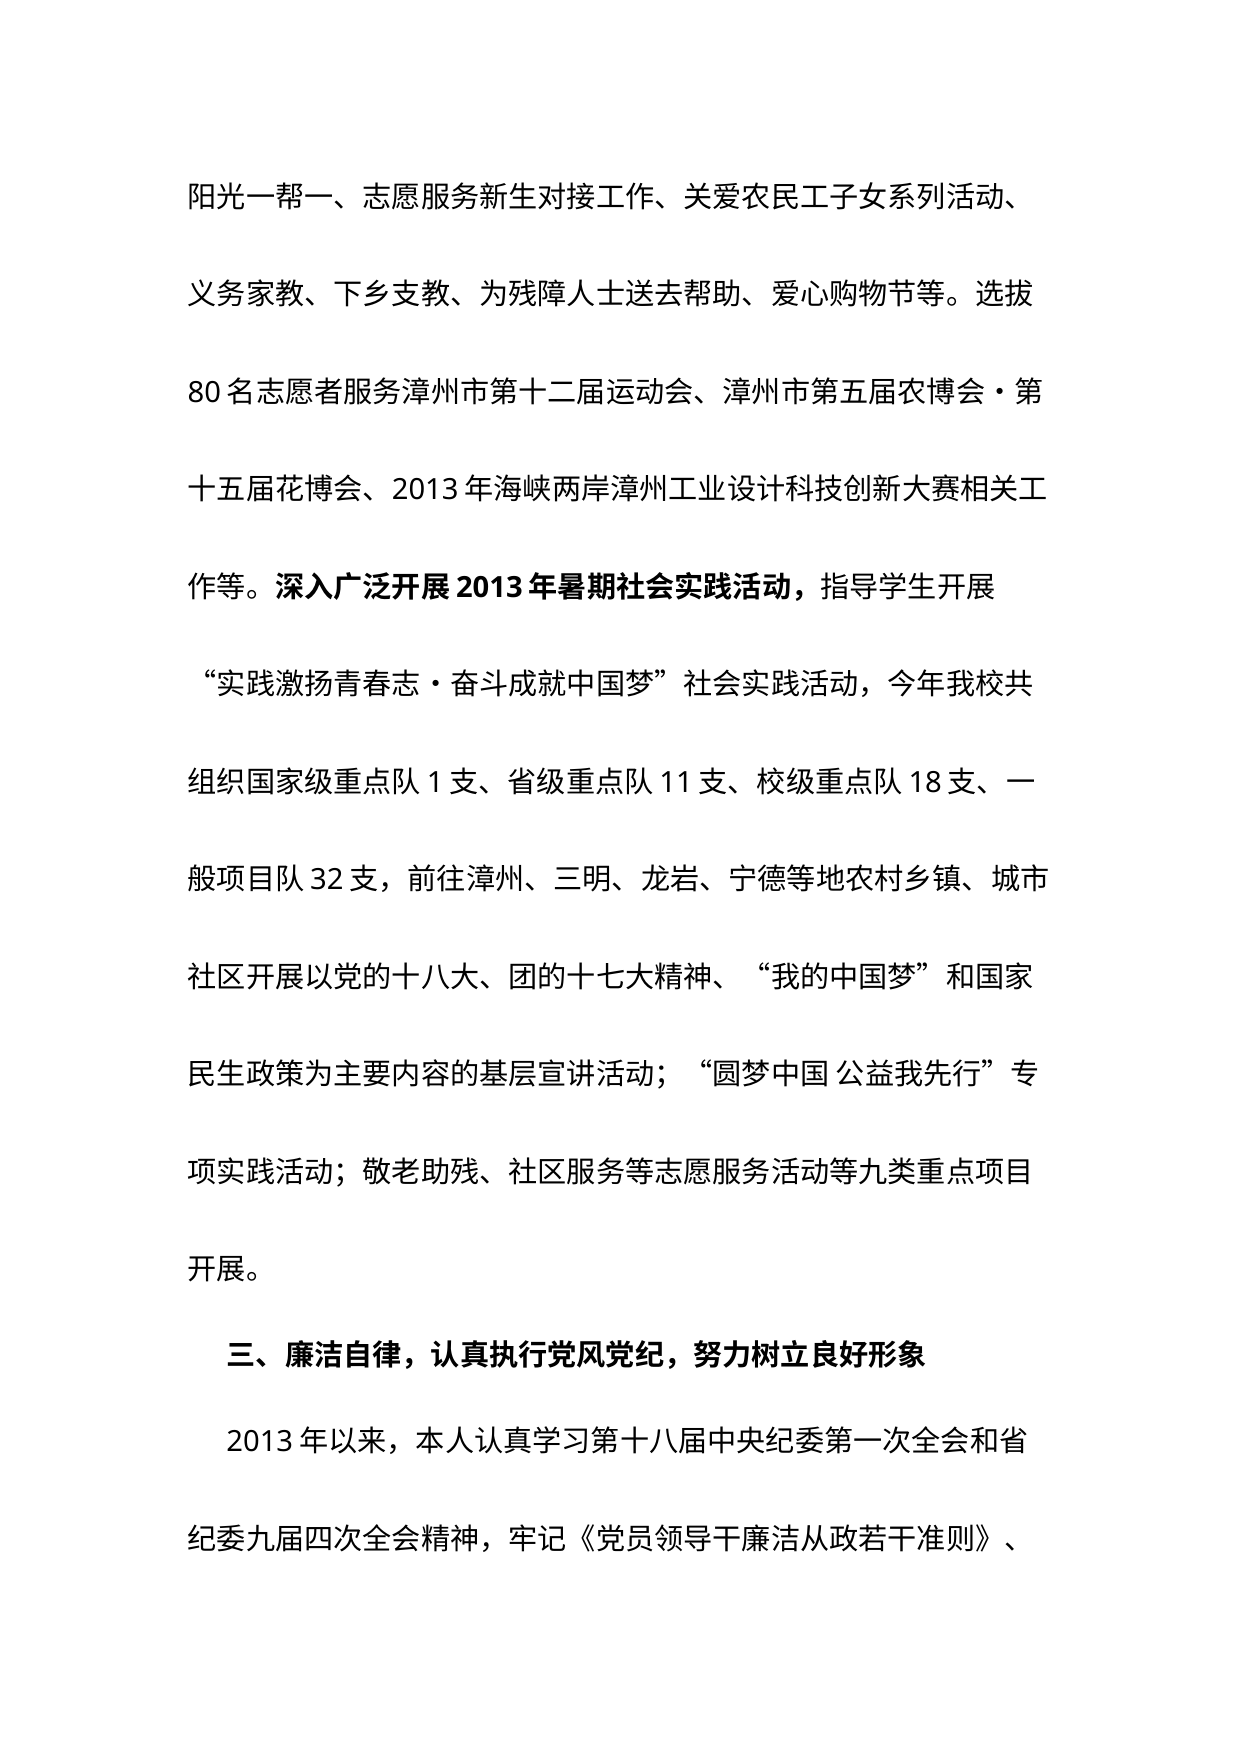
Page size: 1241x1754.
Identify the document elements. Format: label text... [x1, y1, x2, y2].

text 三、廉洁自律，认真执行党风党纪，努力树立良好形象 [187, 1321, 1053, 1386]
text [187, 162, 1053, 1299]
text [187, 1407, 1053, 1569]
